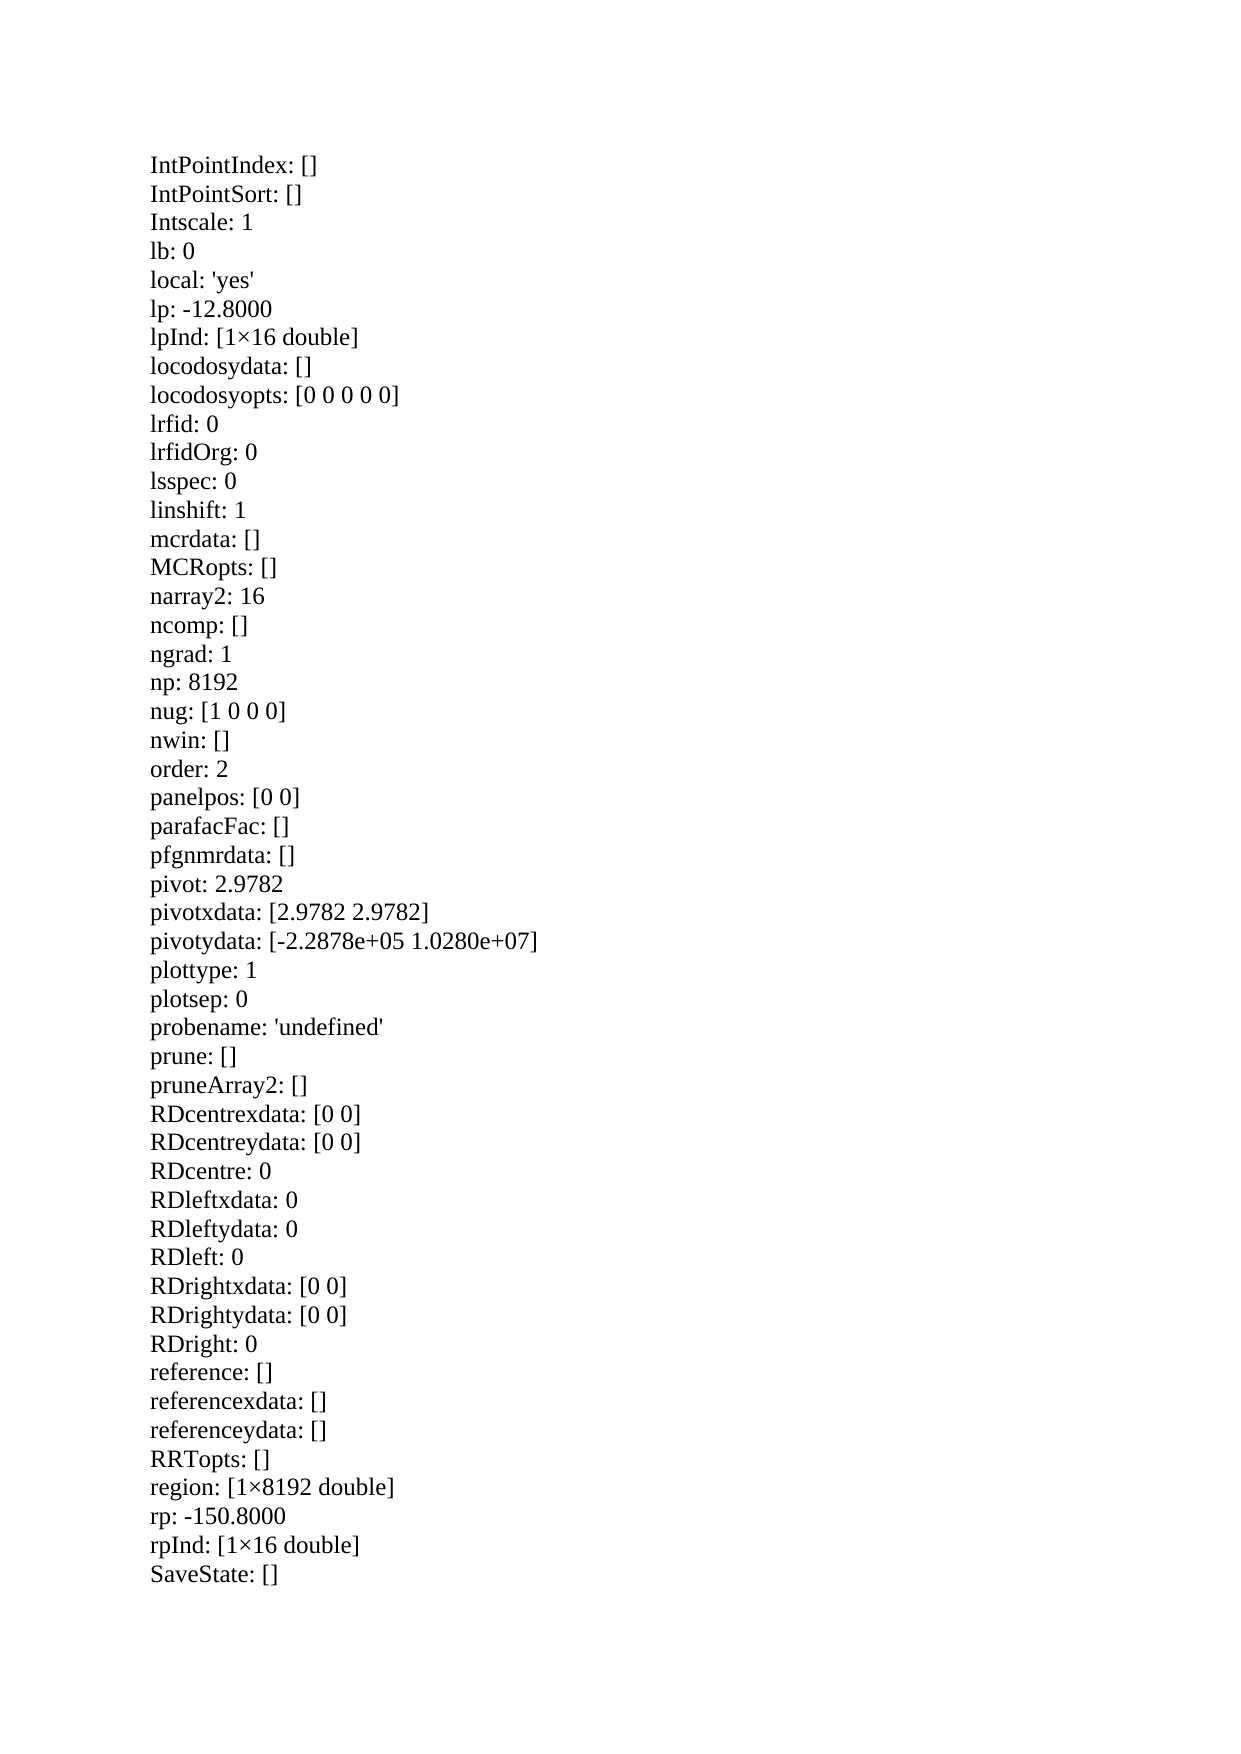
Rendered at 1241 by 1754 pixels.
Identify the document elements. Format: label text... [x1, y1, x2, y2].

text pfgnmrdata: [] [150, 840, 1090, 869]
text mcrdata: [] [150, 524, 1090, 552]
text pruneArray2: [] [150, 1070, 1090, 1099]
text np: 8192 [150, 667, 1090, 696]
text locodosydata: [] [150, 351, 1090, 380]
text referencexdata: [] [150, 1386, 1090, 1415]
text lpInd: [1×16 double] [150, 322, 1090, 351]
text ngrad: 1 [150, 639, 1090, 667]
text parafacFac: [] [150, 811, 1090, 840]
text lb: 0 [150, 236, 1090, 265]
text RDcentreydata: [0 0] [150, 1127, 1090, 1156]
text local: 'yes' [150, 265, 1090, 294]
text plottype: 1 [150, 955, 1090, 984]
text lsspec: 0 [150, 466, 1090, 495]
text prune: [] [150, 1041, 1090, 1070]
text RDcentrexdata: [0 0] [150, 1099, 1090, 1127]
text pivot: 2.9782 [150, 869, 1090, 897]
text RDleftydata: 0 [150, 1214, 1090, 1242]
text lrfidOrg: 0 [150, 437, 1090, 466]
text RDrightxdata: [0 0] [150, 1271, 1090, 1300]
text pivotydata: [-2.2878e+05 1.0280e+07] [150, 926, 1090, 955]
text IntPointSort: [] [150, 179, 1090, 207]
text lrfid: 0 [150, 409, 1090, 437]
text pivotxdata: [2.9782 2.9782] [150, 897, 1090, 926]
text RDright: 0 [150, 1329, 1090, 1357]
text narray2: 16 [150, 581, 1090, 610]
text nug: [1 0 0 0] [150, 696, 1090, 725]
text RDrightydata: [0 0] [150, 1300, 1090, 1329]
text plotsep: 0 [150, 984, 1090, 1012]
text rpInd: [1×16 double] [150, 1530, 1090, 1559]
text MCRopts: [] [150, 552, 1090, 581]
text lp: -12.8000 [150, 294, 1090, 322]
text Intscale: 1 [150, 207, 1090, 236]
text RRTopts: [] [150, 1444, 1090, 1472]
text SaveState: [] [150, 1559, 1090, 1587]
text RDleftxdata: 0 [150, 1185, 1090, 1214]
text nwin: [] [150, 725, 1090, 754]
text panelpos: [0 0] [150, 782, 1090, 811]
text IntPointIndex: [] [150, 150, 1090, 179]
text linshift: 1 [150, 495, 1090, 524]
text probename: 'undefined' [150, 1012, 1090, 1041]
text rp: -150.8000 [150, 1501, 1090, 1530]
text order: 2 [150, 754, 1090, 782]
text region: [1×8192 double] [150, 1472, 1090, 1501]
text referenceydata: [] [150, 1415, 1090, 1444]
text RDleft: 0 [150, 1242, 1090, 1271]
text locodosyopts: [0 0 0 0 0] [150, 380, 1090, 409]
text RDcentre: 0 [150, 1156, 1090, 1185]
text reference: [] [150, 1357, 1090, 1386]
text ncomp: [] [150, 610, 1090, 639]
